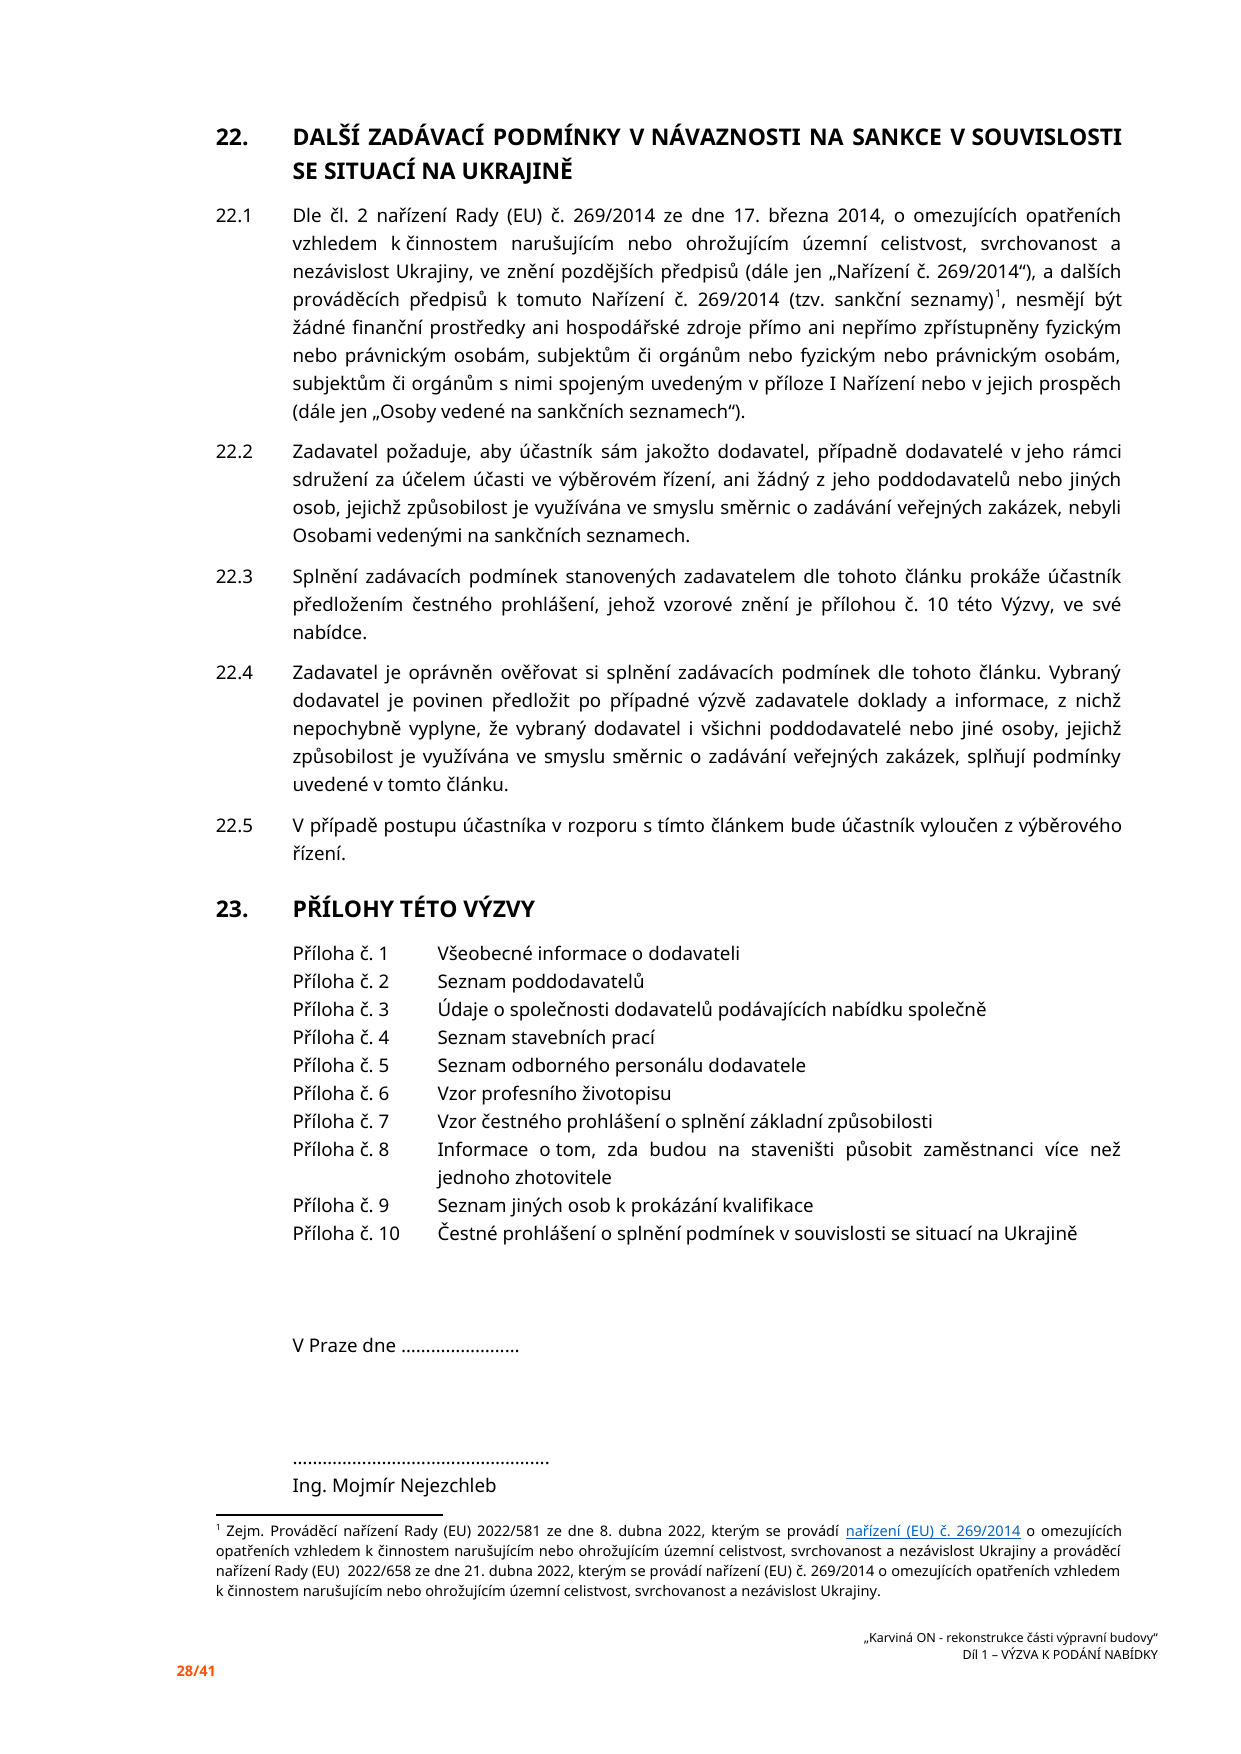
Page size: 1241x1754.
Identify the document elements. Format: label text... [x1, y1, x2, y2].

text ……………………………………………. [292, 1444, 1122, 1470]
text Ing. Mojmír Nejezchleb [292, 1473, 1122, 1498]
text Příloha č. 10 Čestné prohlášení o splnění podmínek v souvislosti se situací na Ukrajině [292, 1220, 1122, 1246]
text Příloha č. 8 Informace o tom, zda budou na staveništi působit zaměstnanci více než jednoho zhotovitele [292, 1136, 1122, 1190]
text Příloha č. 3 Údaje o společnosti dodavatelů podávajících nabídku společně [292, 996, 1122, 1022]
text Příloha č. 6 Vzor profesního životopisu [292, 1080, 1122, 1106]
text Dle čl. 2 nařízení Rady (EU) č. 269/2014 ze dne 17. března 2014, o omezujících opatřeních vzhledem k činnostem narušujícím nebo ohrožujícím územní celistvost, svrchovanost a nezávislost Ukrajiny, ve znění pozdějších předpisů (dále jen „Nařízení č. 269/2014“), a dalších prováděcích předpisů k tomuto Nařízení č. 269/2014 (tzv. sankční seznamy), nesmějí být žádné finanční prostředky ani hospodářské zdroje přímo ani nepřímo zpřístupněny fyzickým nebo právnickým osobám, subjektům či orgánům nebo fyzickým nebo právnickým osobám, subjektům či orgánům s nimi spojeným uvedeným v příloze I Nařízení nebo v jejich prospěch (dále jen „Osoby vedené na sankčních seznamech“). [216, 202, 1122, 423]
text Splnění zadávacích podmínek stanovených zadavatelem dle tohoto článku prokáže účastník předložením čestného prohlášení, jehož vzorové znění je přílohou č. 10 této Výzvy, ve své nabídce. [216, 563, 1122, 645]
text Zadavatel je oprávněn ověřovat si splnění zadávacích podmínek dle tohoto článku. Vybraný dodavatel je povinen předložit po případné výzvě zadavatele doklady a informace, z nichž nepochybně vyplyne, že vybraný dodavatel i všichni poddodavatelé nebo jiné osoby, jejichž způsobilost je využívána ve smyslu směrnic o zadávání veřejných zakázek, splňují podmínky uvedené v tomto článku. [216, 660, 1122, 797]
text Příloha č. 7 Vzor čestného prohlášení o splnění základní způsobilosti [292, 1108, 1122, 1134]
text Příloha č. 5 Seznam odborného personálu dodavatele [292, 1052, 1122, 1078]
text PŘÍLOHY TÉTO VÝZVY [216, 893, 1122, 924]
text Příloha č. 1 Všeobecné informace o dodavateli [292, 940, 1122, 966]
text V případě postupu účastníka v rozporu s tímto článkem bude účastník vyloučen z výběrového řízení. [216, 812, 1122, 866]
text Další zadávací podmínky v návaznosti na sankce v souvislosti se situací na Ukrajině [216, 121, 1122, 186]
text Příloha č. 9 Seznam jiných osob k prokázání kvalifikace [292, 1192, 1122, 1218]
text Zadavatel požaduje, aby účastník sám jakožto dodavatel, případně dodavatelé v jeho rámci sdružení za účelem účasti ve výběrovém řízení, ani žádný z jeho poddodavatelů nebo jiných osob, jejichž způsobilost je využívána ve smyslu směrnic o zadávání veřejných zakázek, nebyli Osobami vedenými na sankčních seznamech. [216, 438, 1122, 548]
text Příloha č. 4 Seznam stavebních prací [292, 1024, 1122, 1050]
text V Praze dne …………………… [292, 1332, 1122, 1358]
text Příloha č. 2 Seznam poddodavatelů [292, 968, 1122, 994]
